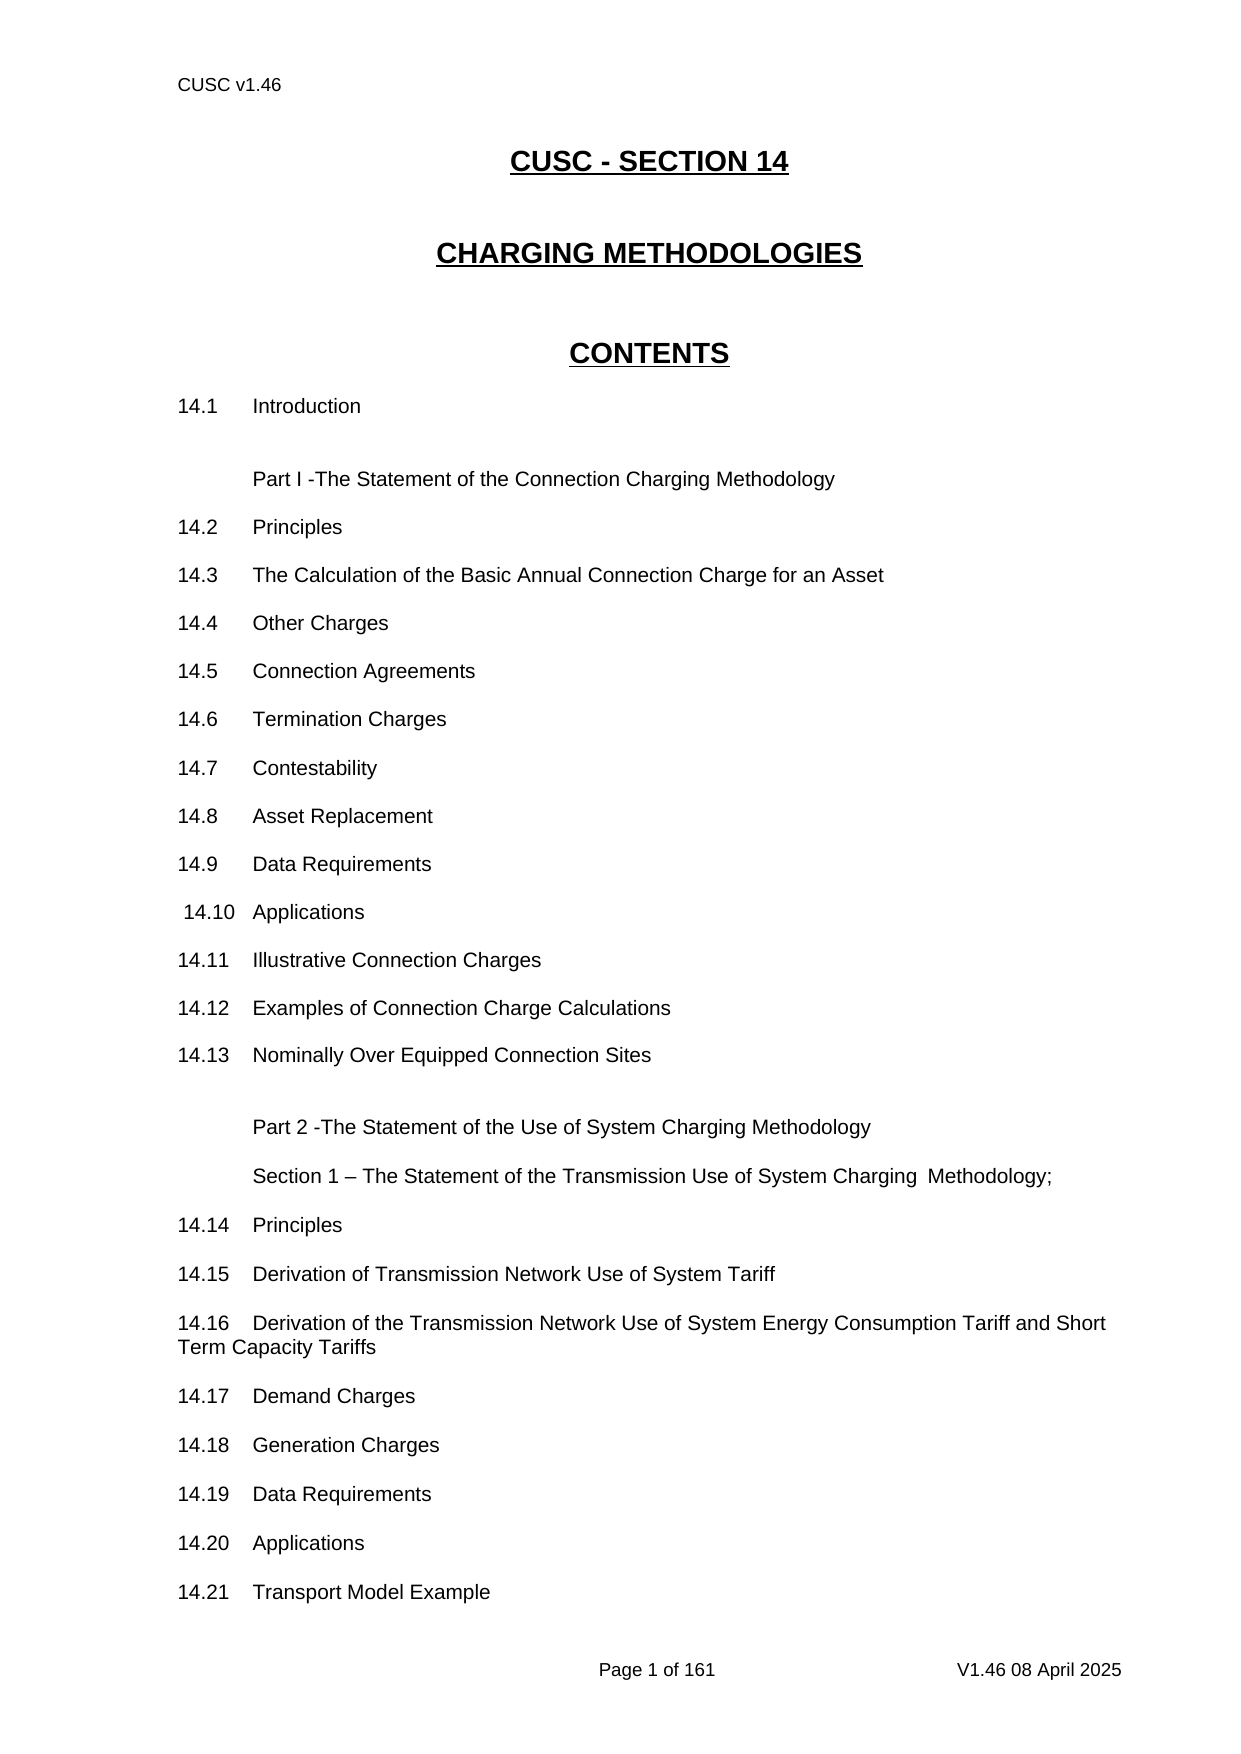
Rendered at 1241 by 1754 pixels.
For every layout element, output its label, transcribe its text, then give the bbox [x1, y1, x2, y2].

text 14.3 The Calculation of the Basic Annual Connection Charge for an Asset [177, 563, 1121, 587]
text 14.6 Termination Charges [177, 706, 1121, 730]
text CONTENTS [177, 336, 1121, 370]
text CHARGING METHODOLOGIES [177, 236, 1121, 269]
text 14.21 Transport Model Example [177, 1580, 1121, 1604]
text 14.13 Nominally Over Equipped Connection Sites [177, 1043, 1121, 1067]
title CUSC - SECTION 14 [177, 144, 1121, 177]
text Part I -The Statement of the Connection Charging Methodology [177, 467, 1121, 491]
text Section 1 – The Statement of the Transmission Use of System Charging Methodology; [177, 1164, 1121, 1188]
text 14.4 Other Charges [177, 611, 1121, 634]
text 14.15 Derivation of Transmission Network Use of System Tariff [177, 1262, 1121, 1286]
text Part 2 -The Statement of the Use of System Charging Methodology [177, 1115, 1121, 1139]
text 14.18 Generation Charges [177, 1433, 1121, 1457]
text 14.16 Derivation of the Transmission Network Use of System Energy Consumption Tariff and Short Term Capacity Tariffs [177, 1311, 1121, 1359]
text 14.8 Asset Replacement [177, 804, 1121, 828]
text 14.17 Demand Charges [177, 1384, 1121, 1408]
text 14.1 Introduction [177, 394, 1121, 418]
text 14.12 Examples of Connection Charge Calculations [177, 995, 1121, 1019]
text 14.10 Applications [177, 899, 1121, 923]
text 14.2 Principles [177, 515, 1121, 539]
text 14.7 Contestability [177, 756, 1121, 780]
text 14.14 Principles [177, 1213, 1121, 1237]
text 14.5 Connection Agreements [177, 658, 1121, 682]
text 14.20 Applications [177, 1531, 1121, 1555]
text 14.19 Data Requirements [177, 1482, 1121, 1506]
text 14.11 Illustrative Connection Charges [177, 947, 1121, 971]
text 14.9 Data Requirements [177, 852, 1121, 876]
